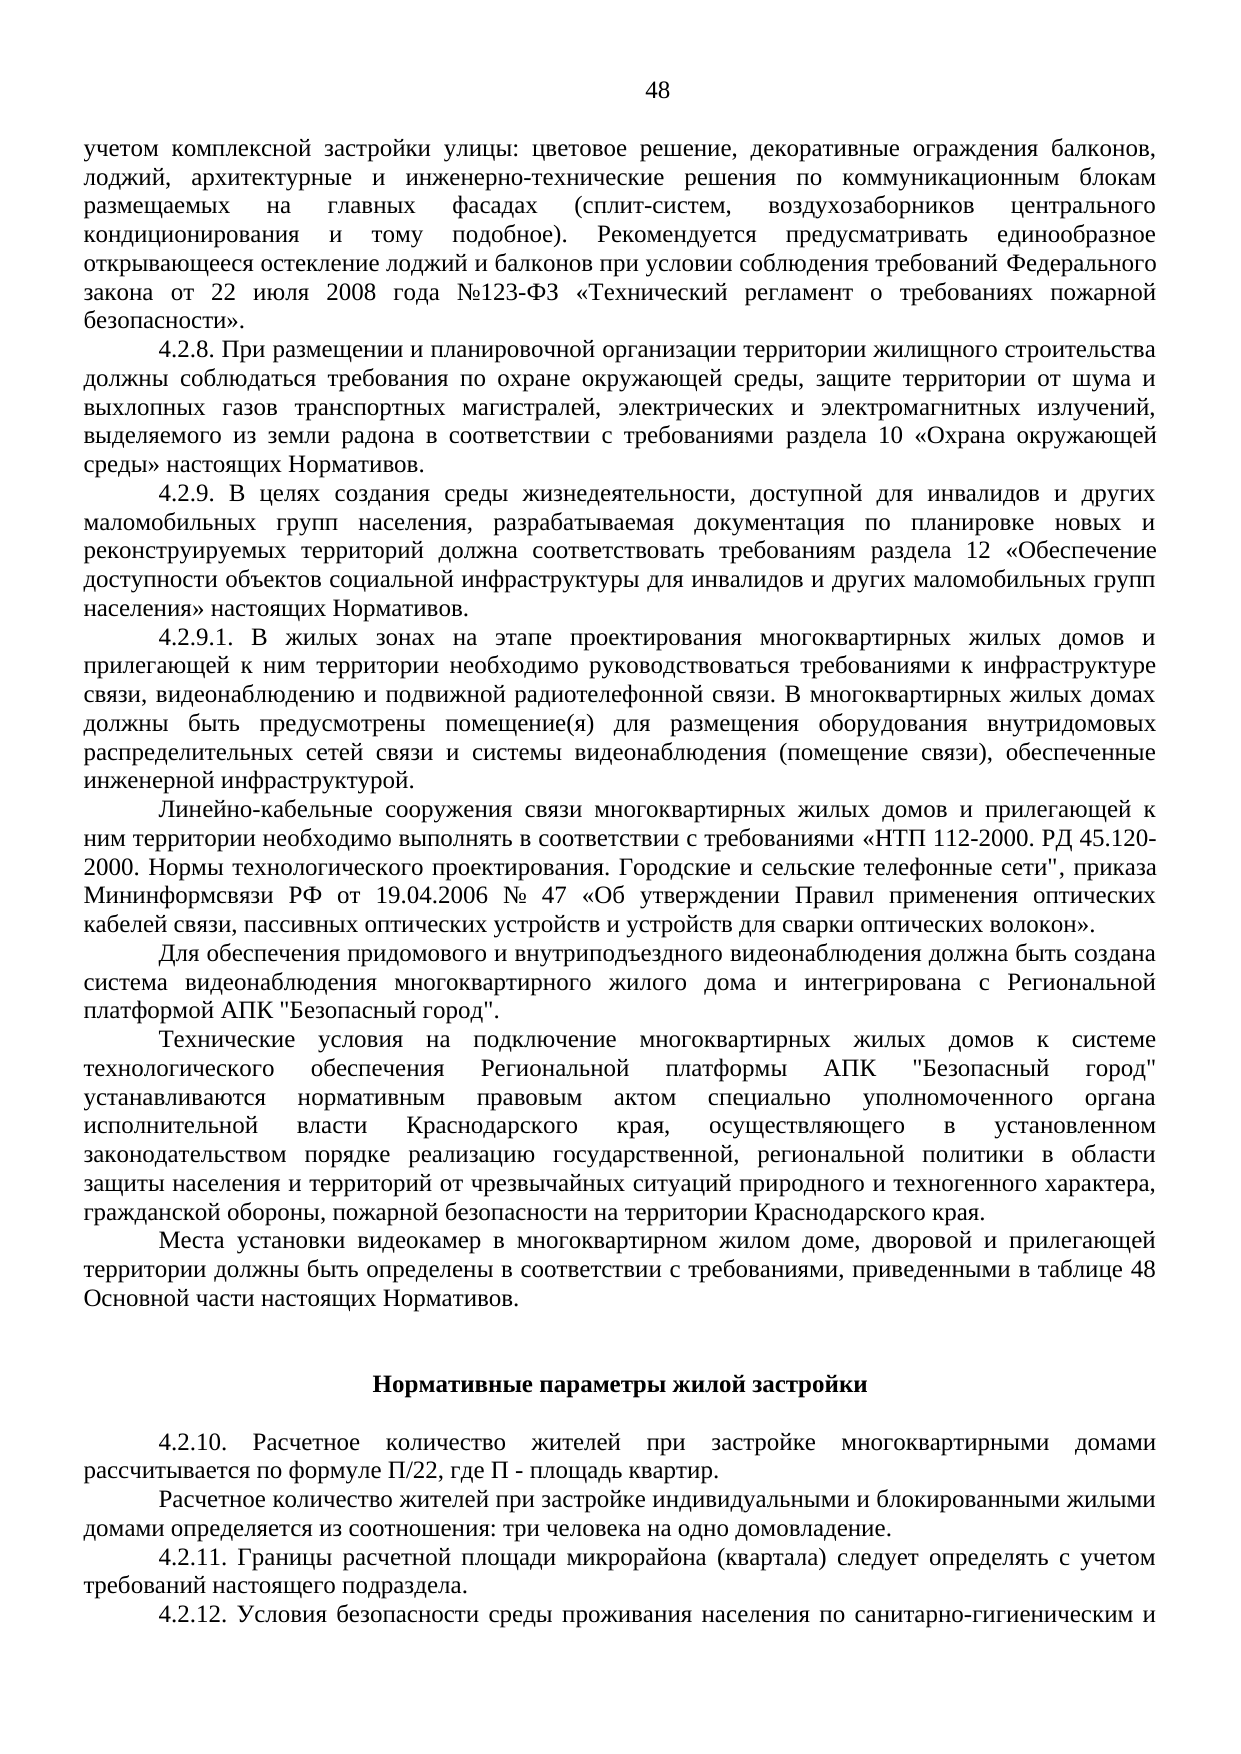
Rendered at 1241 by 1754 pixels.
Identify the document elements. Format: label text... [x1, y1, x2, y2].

text Технические условия на подключение многоквартирных жилых домов к системе технологического обеспечения Региональной платформы АПК "Безопасный город" устанавливаются нормативным правовым актом специально уполномоченного органа исполнительной власти Краснодарского края, осуществляющего в установленном законодательством порядке реализацию государственной, региональной политики в области защиты населения и территорий от чрезвычайных ситуаций природного и техногенного характера, гражданской обороны, пожарной безопасности на территории Краснодарского края. [83, 1024, 1157, 1225]
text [83, 1599, 1157, 1628]
text 4.2.8. При размещении и планировочной организации территории жилищного строительства должны соблюдаться требования по охране окружающей среды, защите территории от шума и выхлопных газов транспортных магистралей, электрических и электромагнитных излучений, выделяемого из земли радона в соответствии с требованиями раздела 10 «Охрана окружающей среды» настоящих Нормативов. [83, 334, 1157, 478]
text 4.2.9.1. В жилых зонах на этапе проектирования многоквартирных жилых домов и прилегающей к ним территории необходимо руководствоваться требованиями к инфраструктуре связи, видеонаблюдению и подвижной радиотелефонной связи. В многоквартирных жилых домах должны быть предусмотрены помещение(я) для размещения оборудования внутридомовых распределительных сетей связи и системы видеонаблюдения (помещение связи), обеспеченные инженерной инфраструктурой. [83, 622, 1157, 794]
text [83, 133, 1157, 334]
subtitle Нормативные параметры жилой застройки [83, 1369, 1157, 1398]
text Линейно-кабельные сооружения связи многоквартирных жилых домов и прилегающей к ним территории необходимо выполнять в соответствии с требованиями «НТП 112-2000. РД 45.120-2000. Нормы технологического проектирования. Городские и сельские телефонные сети", приказа Мининформсвязи РФ от 19.04.2006 № 47 «Об утверждении Правил применения оптических кабелей связи, пассивных оптических устройств и устройств для сварки оптических волокон». [83, 794, 1157, 938]
text Расчетное количество жителей при застройке индивидуальными и блокированными жилыми домами определяется из соотношения: три человека на одно домовладение. [83, 1484, 1157, 1542]
text 4.2.9. В целях создания среды жизнедеятельности, доступной для инвалидов и других маломобильных групп населения, разрабатываемая документация по планировке новых и реконструируемых территорий должна соответствовать требованиям раздела 12 «Обеспечение доступности объектов социальной инфраструктуры для инвалидов и других маломобильных групп населения» настоящих Нормативов. [83, 478, 1157, 622]
text 4.2.11. Границы расчетной площади микрорайона (квартала) следует определять с учетом требований настоящего подраздела. [83, 1542, 1157, 1599]
text 4.2.10. Расчетное количество жителей при застройке многоквартирными домами рассчитывается по формуле П/22, где П - площадь квартир. [83, 1427, 1157, 1484]
text Для обеспечения придомового и внутриподъездного видеонаблюдения должна быть создана система видеонаблюдения многоквартирного жилого дома и интегрирована с Региональной платформой АПК "Безопасный город". [83, 938, 1157, 1024]
text Места установки видеокамер в многоквартирном жилом доме, дворовой и прилегающей территории должны быть определены в соответствии с требованиями, приведенными в таблице 48 Основной части настоящих Нормативов. [83, 1225, 1157, 1312]
